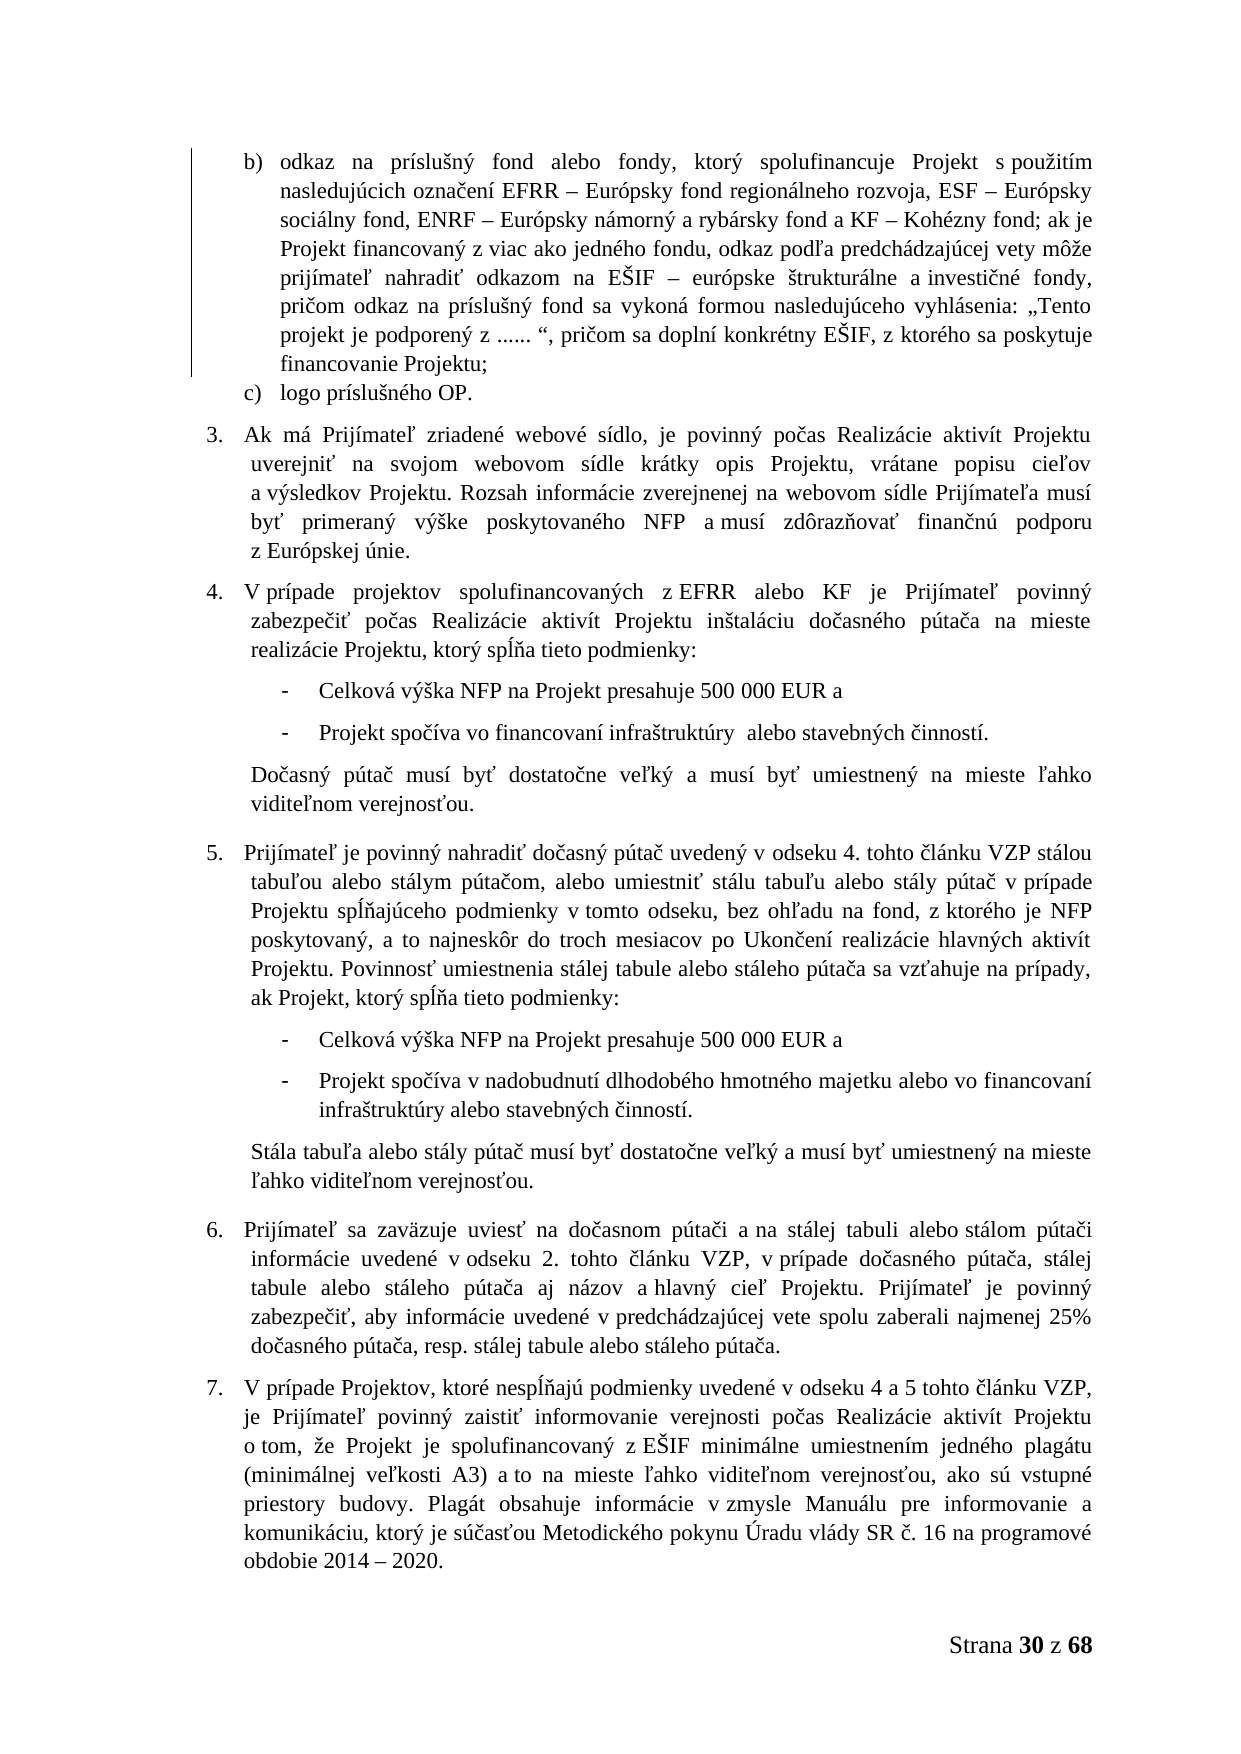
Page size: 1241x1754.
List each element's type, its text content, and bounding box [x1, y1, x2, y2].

list Ak má Prijímateľ zriadené webové sídlo, je povinný počas Realizácie aktivít Projektu uverejniť na svojom webovom sídle krátky opis Projektu, vrátane popisu cieľov a výsledkov Projektu. Rozsah informácie zverejnenej na webovom sídle Prijímateľa musí byť primeraný výške poskytovaného NFP a musí zdôrazňovať finančnú podporu z Európskej únie. [206, 421, 1092, 563]
text c) logo príslušného OP. [206, 379, 1092, 406]
list Prijímateľ je povinný nahradiť dočasný pútač uvedený v odseku 4. tohto článku VZP stálou tabuľou alebo stálym pútačom, alebo umiestniť stálu tabuľu alebo stály pútač v prípade Projektu spĺňajúceho podmienky v tomto odseku, bez ohľadu na fond, z ktorého je NFP poskytovaný, a to najneskôr do troch mesiacov po Ukončení realizácie hlavných aktivít Projektu. Povinnosť umiestnenia stálej tabule alebo stáleho pútača sa vzťahuje na prípady, ak Projekt, ktorý spĺňa tieto podmienky: [206, 839, 1092, 1011]
list Projekt spočíva v nadobudnutí dlhodobého hmotného majetku alebo vo financovaní infraštruktúry alebo stavebných činností. [281, 1067, 1092, 1123]
list Projekt spočíva vo financovaní infraštruktúry alebo stavebných činností. [281, 719, 1092, 746]
text Dočasný pútač musí byť dostatočne veľký a musí byť umiestnený na mieste ľahko viditeľnom verejnosťou. [251, 761, 1092, 816]
list V prípade Projektov, ktoré nespĺňajú podmienky uvedené v odseku 4 a 5 tohto článku VZP, je Prijímateľ povinný zaistiť informovanie verejnosti počas Realizácie aktivít Projektu o tom, že Projekt je spolufinancovaný z EŠIF minimálne umiestnením jedného plagátu (minimálnej veľkosti A3) a to na mieste ľahko viditeľnom verejnosťou, ako sú vstupné priestory budovy. Plagát obsahuje informácie v zmysle Manuálu pre informovanie a komunikáciu, ktorý je súčasťou Metodického pokynu Úradu vlády SR č. 16 na programové obdobie 2014 – 2020. [206, 1374, 1092, 1574]
list V prípade projektov spolufinancovaných z EFRR alebo KF je Prijímateľ povinný zabezpečiť počas Realizácie aktivít Projektu inštaláciu dočasného pútača na mieste realizácie Projektu, ktorý spĺňa tieto podmienky: [206, 578, 1092, 662]
list Prijímateľ sa zaväzuje uviesť na dočasnom pútači a na stálej tabuli alebo stálom pútači informácie uvedené v odseku 2. tohto článku VZP, v prípade dočasného pútača, stálej tabule alebo stáleho pútača aj názov a hlavný cieľ Projektu. Prijímateľ je povinný zabezpečiť, aby informácie uvedené v predchádzajúcej vete spolu zaberali najmenej 25% dočasného pútača, resp. stálej tabule alebo stáleho pútača. [206, 1216, 1092, 1359]
text b) odkaz na príslušný fond alebo fondy, ktorý spolufinancuje Projekt s použitím nasledujúcich označení EFRR – Európsky fond regionálneho rozvoja, ESF – Európsky sociálny fond, ENRF – Európsky námorný a rybársky fond a KF – Kohézny fond; ak je Projekt financovaný z viac ako jedného fondu, odkaz podľa predchádzajúcej vety môže prijímateľ nahradiť odkazom na EŠIF – európske štrukturálne a investičné fondy, pričom odkaz na príslušný fond sa vykoná formou nasledujúceho vyhlásenia: „Tento projekt je podporený z ...... “, pričom sa doplní konkrétny EŠIF, z ktorého sa poskytuje financovanie Projektu; [244, 148, 1092, 377]
list Celková výška NFP na Projekt presahuje 500 000 EUR a [281, 1026, 1092, 1052]
list Celková výška NFP na Projekt presahuje 500 000 EUR a [281, 677, 1092, 704]
text Stála tabuľa alebo stály pútač musí byť dostatočne veľký a musí byť umiestnený na mieste ľahko viditeľnom verejnosťou. [251, 1138, 1092, 1193]
